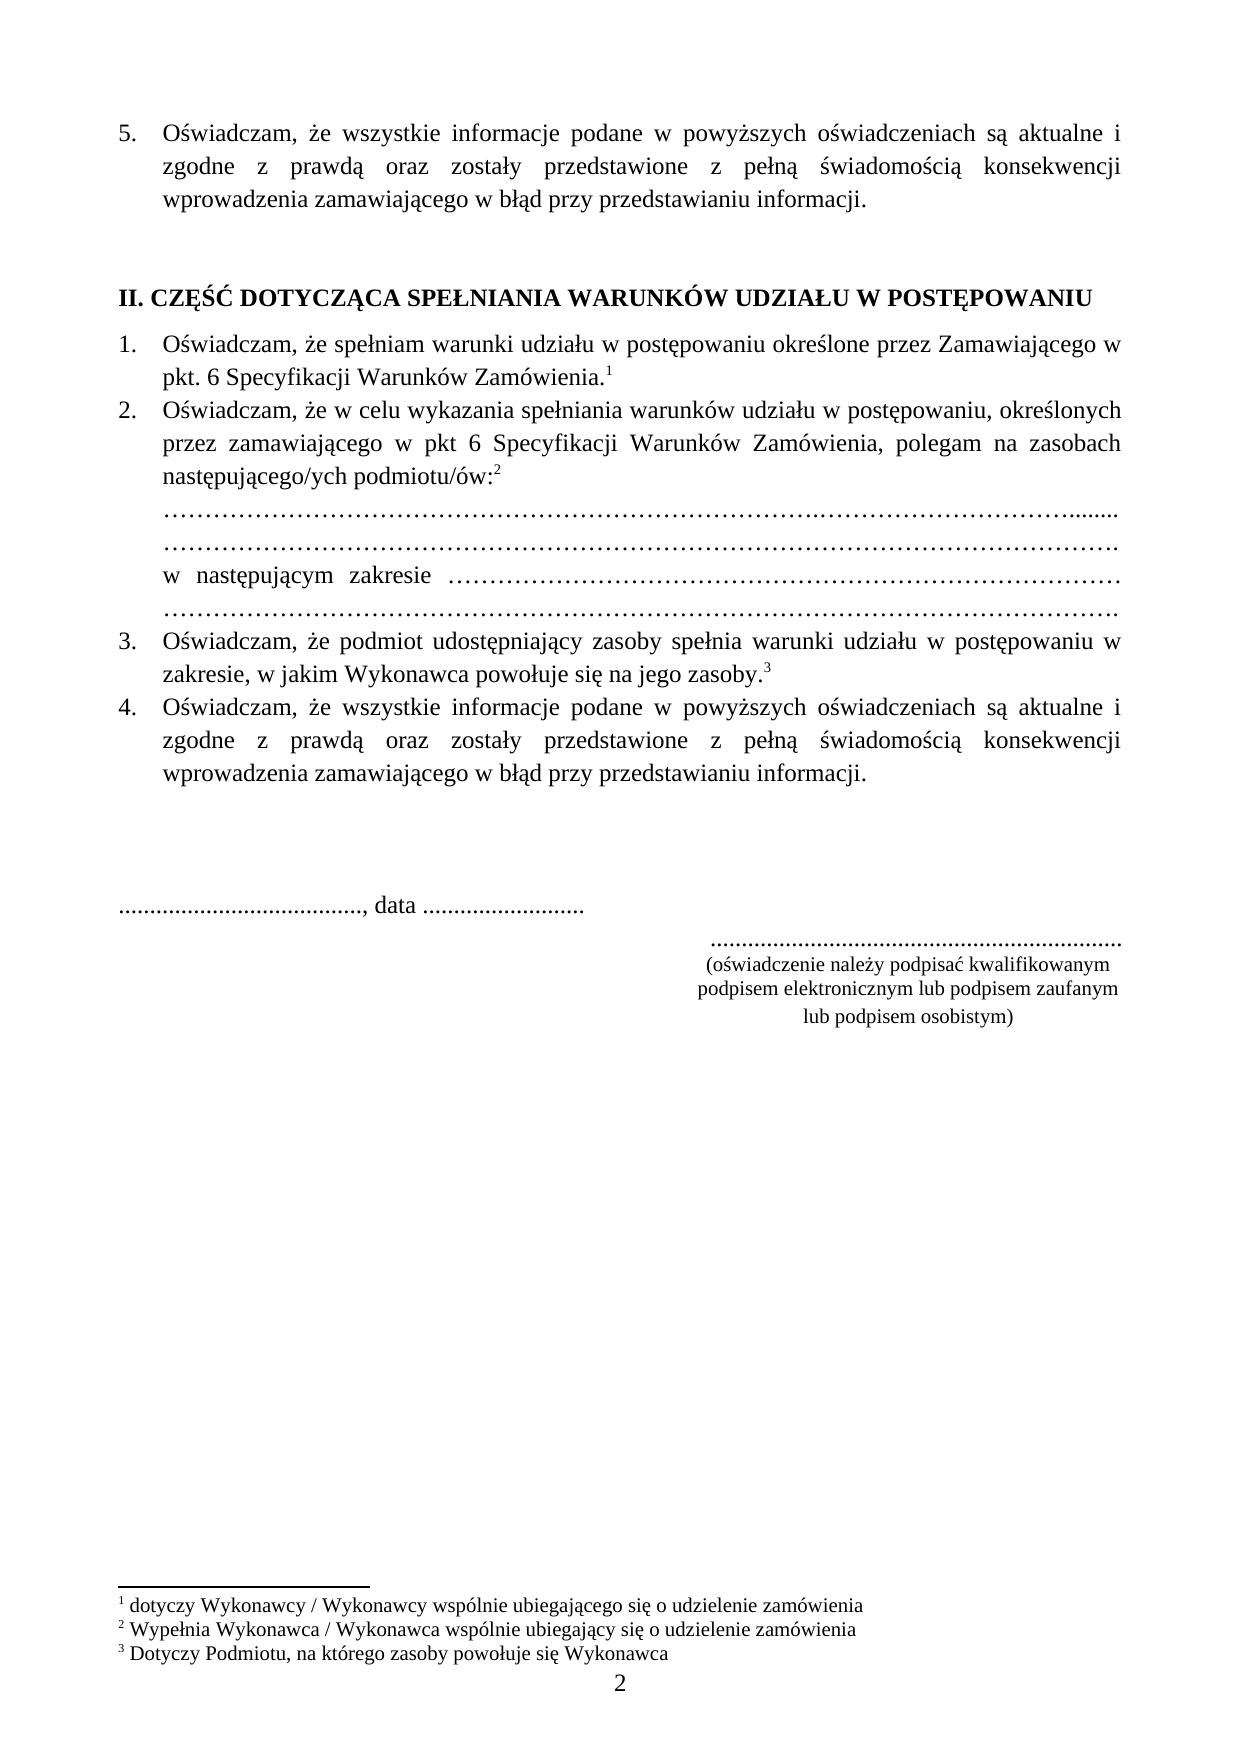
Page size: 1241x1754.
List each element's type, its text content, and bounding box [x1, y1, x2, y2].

text (oświadczenie należy podpisać kwalifikowanym podpisem elektronicznym lub podpisem zaufanym lub podpisem osobistym) [694, 952, 1122, 1029]
list w następującym zakresie ……………………………………………………………………… ……………………………………………………………………………………………………. [162, 560, 1122, 622]
list ……………………………………………………………………………………………………. [162, 527, 1122, 556]
list Oświadczam, że w celu wykazania spełniania warunków udziału w postępowaniu, określonych przez zamawiającego w pkt 6 Specyfikacji Warunków Zamówienia, polegam na zasobach następującego/ych podmiotu/ów: [118, 395, 1122, 489]
list Oświadczam, że spełniam warunki udziału w postępowaniu określone przez Zamawiającego w pkt. 6 Specyfikacji Warunków Zamówienia. [118, 329, 1122, 391]
list Oświadczam, że wszystkie informacje podane w powyższych oświadczeniach są aktualne i zgodne z prawdą oraz zostały przedstawione z pełną świadomością konsekwencji wprowadzenia zamawiającego w błąd przy przedstawianiu informacji. [118, 118, 1122, 213]
text .................................................................. [561, 923, 1122, 952]
list …………………………………………………………………….…………………………........ [162, 494, 1122, 523]
list ......................................., data .......................... [118, 890, 1122, 919]
list Oświadczam, że wszystkie informacje podane w powyższych oświadczeniach są aktualne i zgodne z prawdą oraz zostały przedstawione z pełną świadomością konsekwencji wprowadzenia zamawiającego w błąd przy przedstawianiu informacji. [118, 692, 1122, 787]
list Oświadczam, że podmiot udostępniający zasoby spełnia warunki udziału w postępowaniu w zakresie, w jakim Wykonawca powołuje się na jego zasoby. [118, 626, 1122, 688]
list II. CZĘŚĆ DOTYCZĄCA SPEŁNIANIA WARUNKÓW UDZIAŁU W POSTĘPOWANIU [118, 283, 1122, 312]
